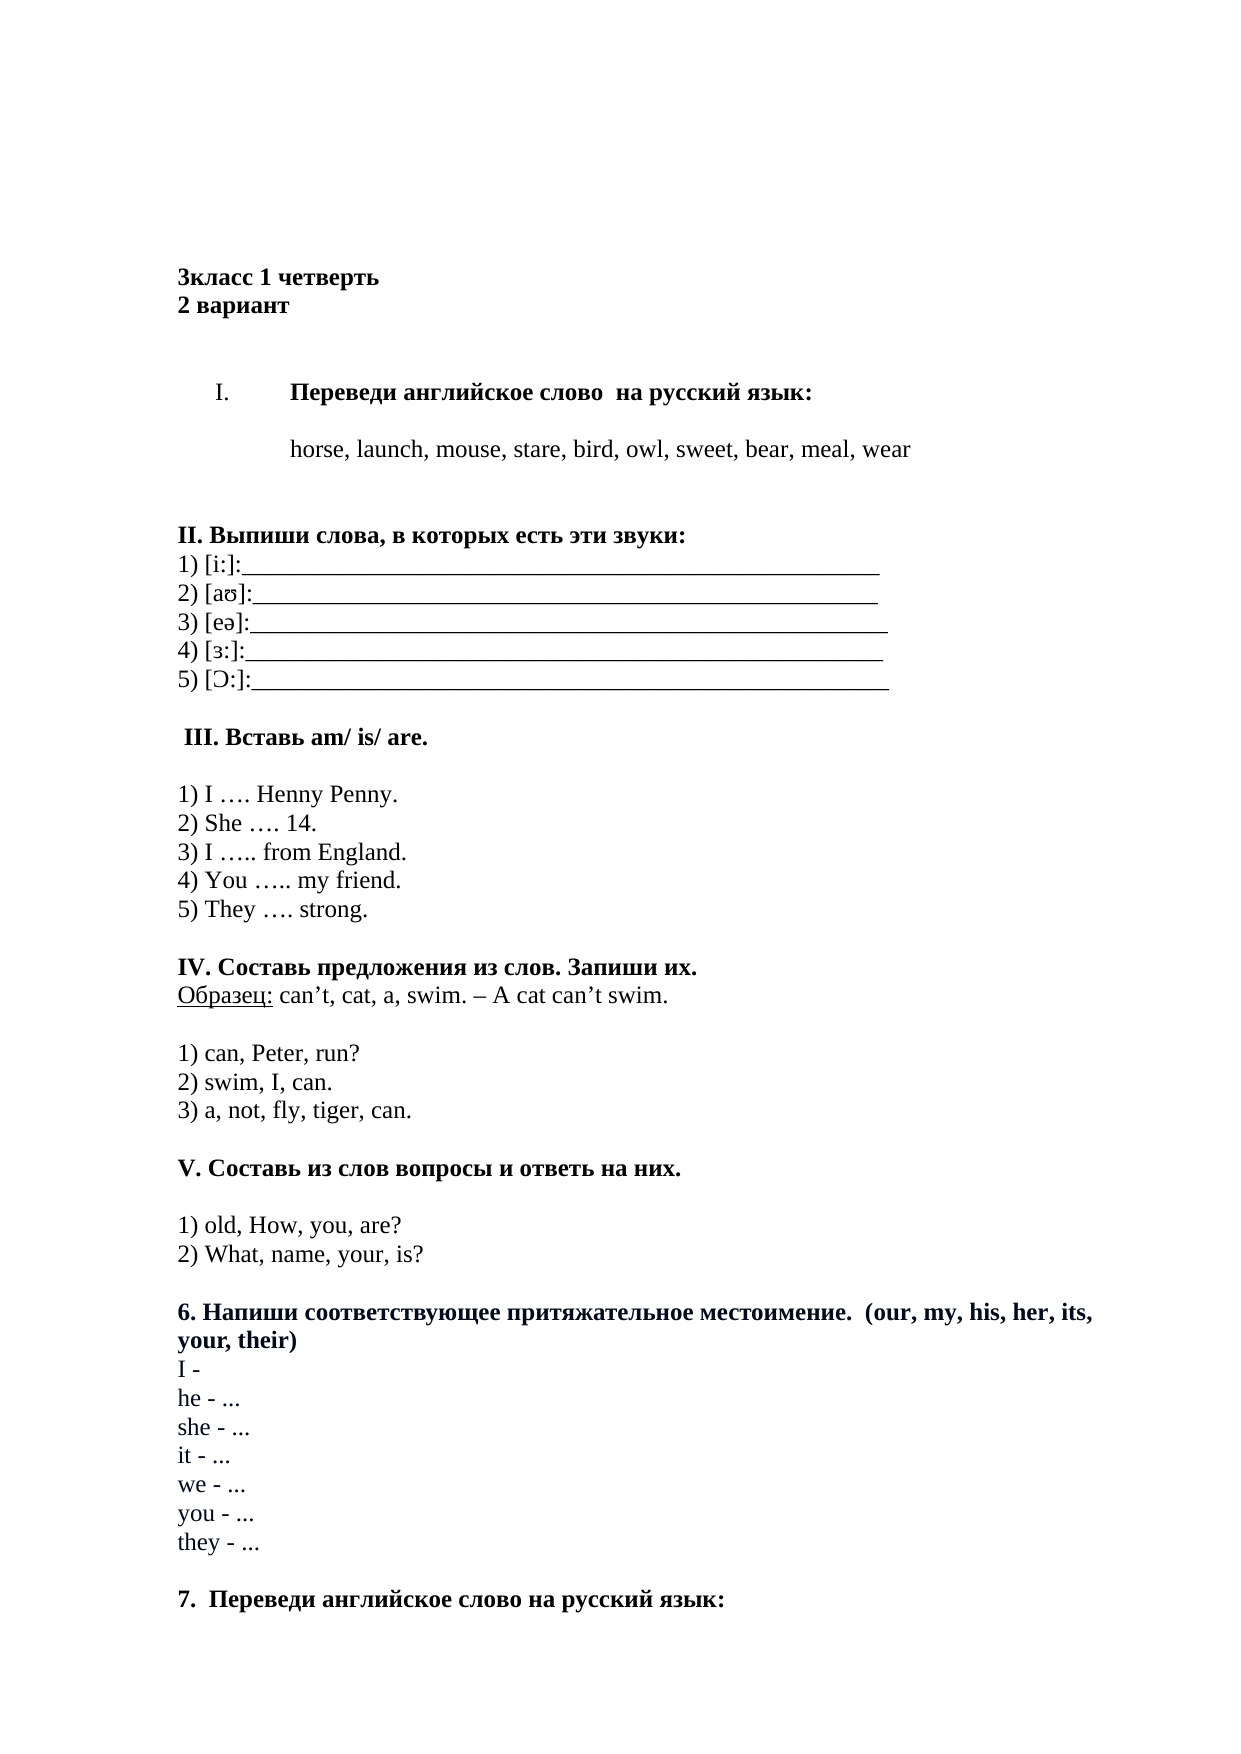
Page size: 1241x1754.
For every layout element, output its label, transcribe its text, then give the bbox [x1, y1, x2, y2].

text 5) They …. strong. [177, 894, 1152, 923]
text V. Составь из слов вопросы и ответь на них. [177, 1153, 1152, 1182]
text 5) [Ͻ:]:___________________________________________________ [177, 664, 1152, 693]
text 2) What, name, your, is? [177, 1239, 1152, 1268]
text IV. Составь предложения из слов. Запиши их. [177, 952, 1152, 981]
text 2 вариант [177, 291, 1152, 319]
text 7. Переведи английское слово на русский язык: [177, 1584, 1152, 1613]
text 1) old, How, you, are? [177, 1211, 1152, 1239]
text your, their) I - he - ... she - ... it - ... we - ... you - ... they - ... [177, 1326, 1152, 1556]
text 3класс 1 четверть [177, 262, 1152, 291]
text II. Выпиши слова, в которых есть эти звуки: [177, 521, 1152, 549]
list Переведи английское слово на русский язык: [215, 377, 1152, 406]
text Образец: can’t, cat, a, swim. – A cat can’t swim. [177, 981, 1152, 1009]
text 2) She …. 14. [177, 808, 1152, 837]
text 4) You ….. my friend. [177, 866, 1152, 894]
text 6. Напиши соответствующее притяжательное местоимение. (our, my, his, her, its, [177, 1297, 1152, 1326]
text 1) [i:]:___________________________________________________ [177, 549, 1152, 578]
list horse, launch, mouse, stare, bird, owl, sweet, bear, meal, wear [290, 434, 1152, 463]
text III. Вставь am/ is/ are. [177, 722, 1152, 751]
text 3) [eə]:___________________________________________________ [177, 607, 1152, 636]
text 2) [aʊ]:__________________________________________________ [177, 578, 1152, 607]
text 4) [ɜ:]:___________________________________________________ [177, 636, 1152, 664]
text 1) I …. Henny Penny. [177, 779, 1152, 808]
text 3) I ….. from England. [177, 837, 1152, 866]
text 2) swim, I, can. [177, 1067, 1152, 1096]
text 1) can, Peter, run? [177, 1038, 1152, 1067]
text 3) a, not, fly, tiger, can. [177, 1096, 1152, 1124]
